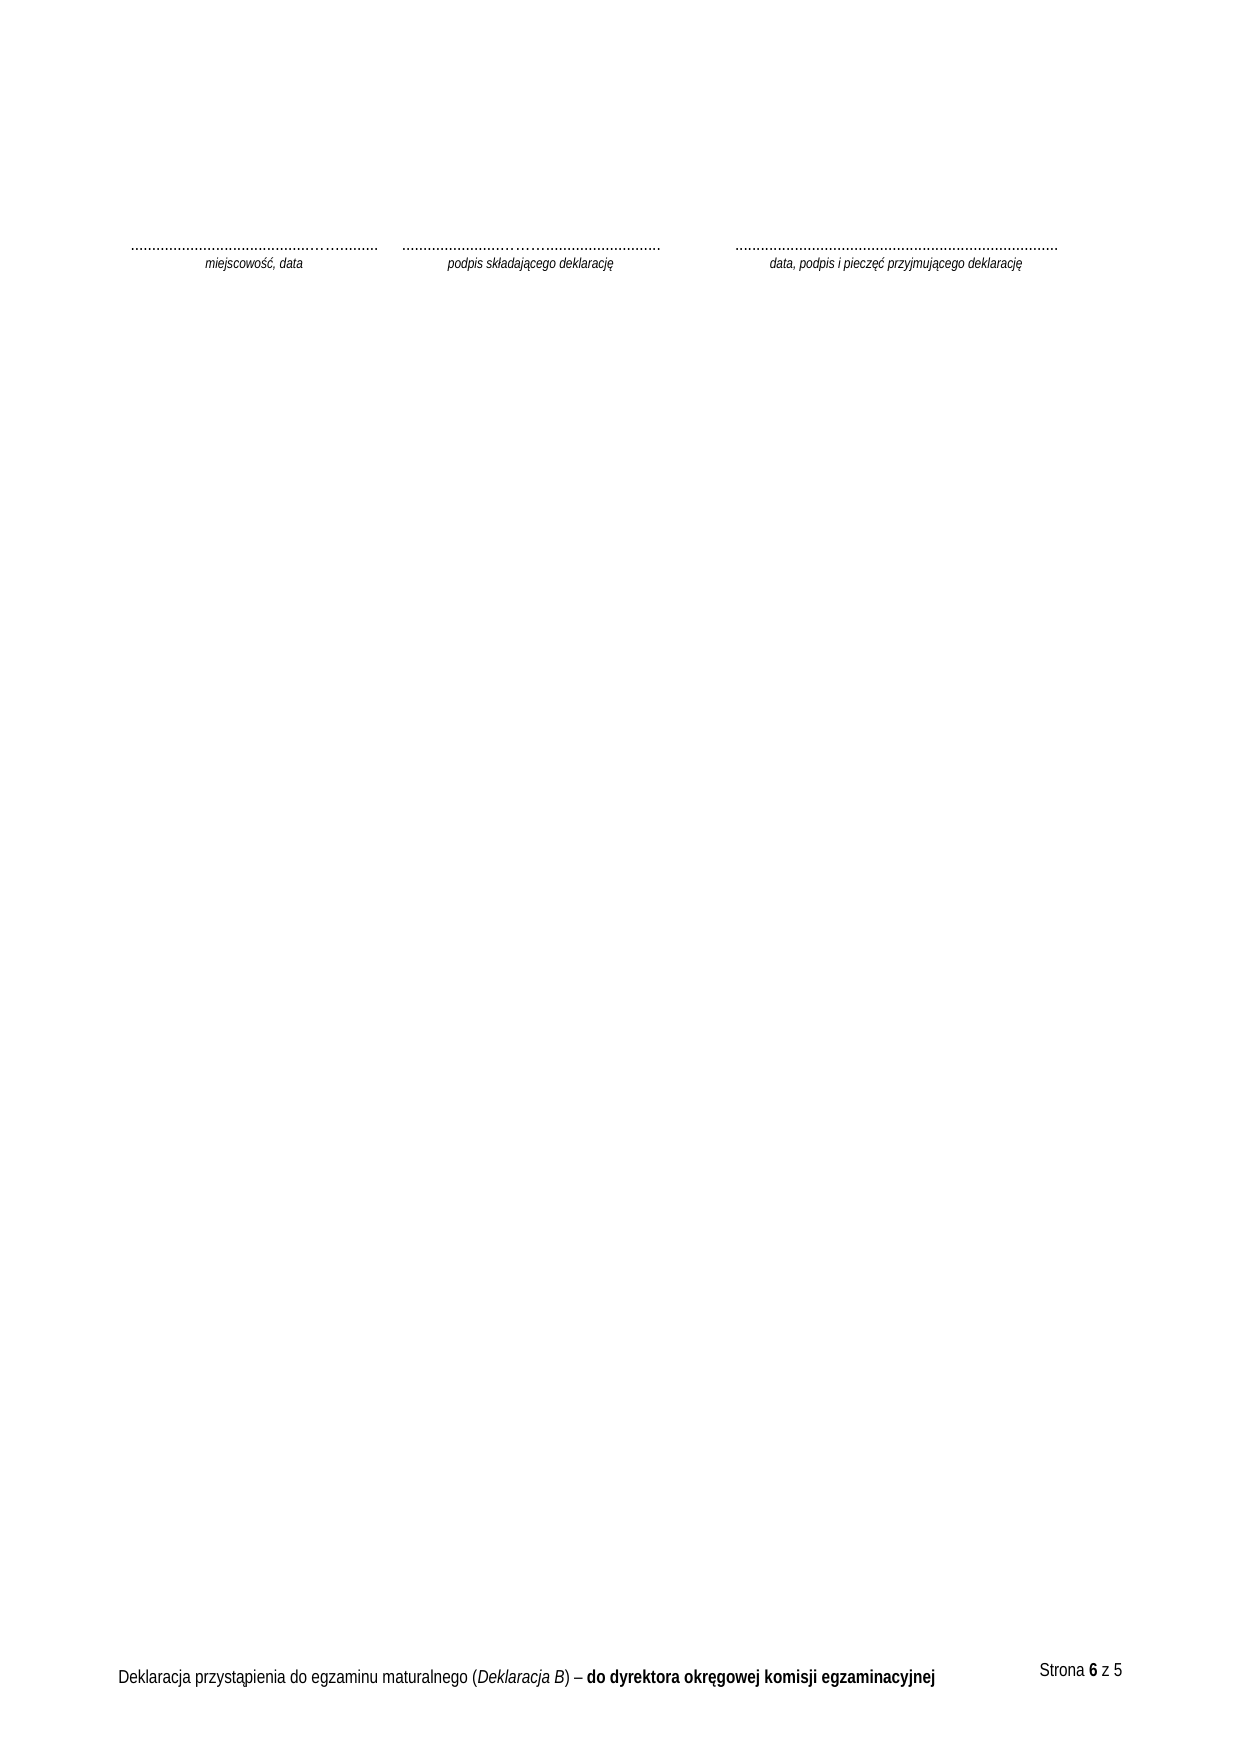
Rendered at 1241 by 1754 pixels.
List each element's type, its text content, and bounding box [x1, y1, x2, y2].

table_header ............................................................................ [672, 233, 1122, 255]
table_header ..........................................……......... [118, 233, 391, 255]
table_cell podpis składającego deklarację [391, 255, 672, 271]
table_cell miejscowość, data [118, 255, 391, 271]
table_header .......................………........................... [391, 233, 672, 255]
table_cell data, podpis i pieczęć przyjmującego deklarację [672, 255, 1122, 271]
